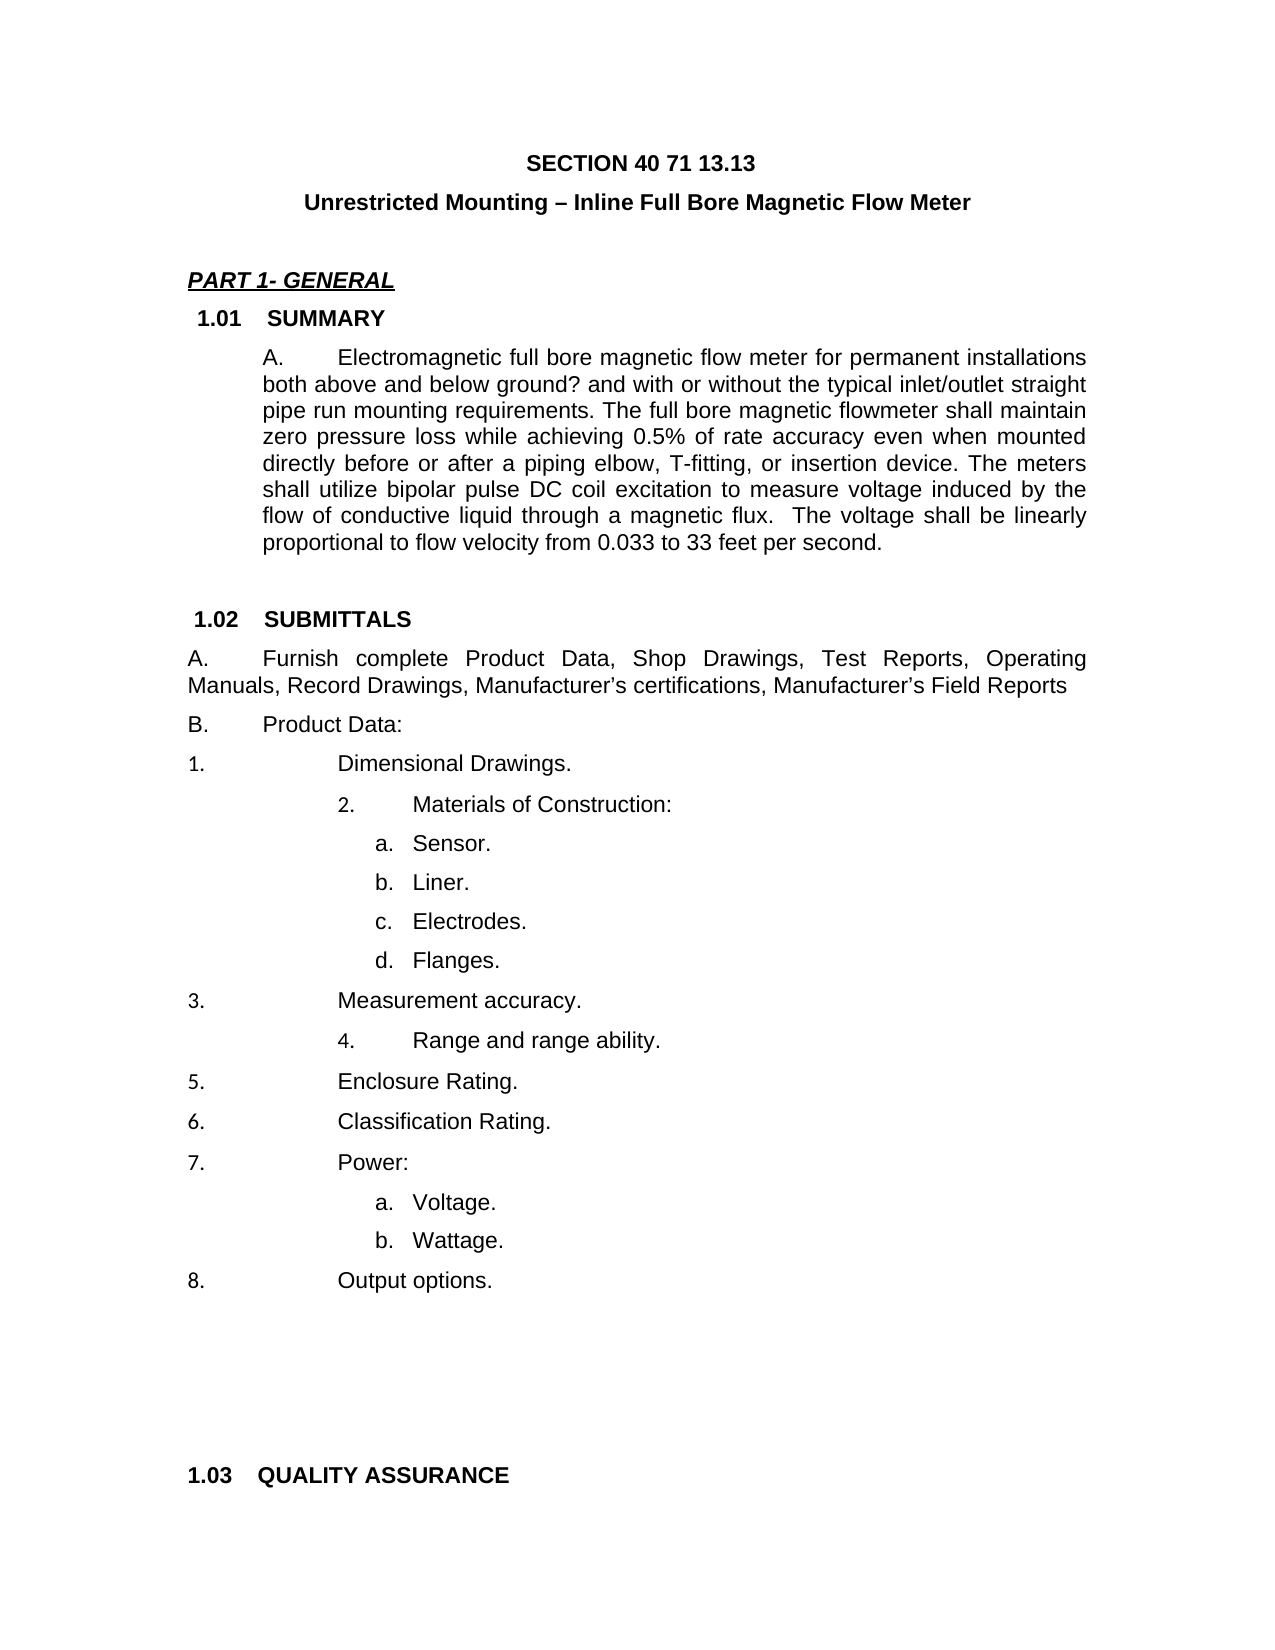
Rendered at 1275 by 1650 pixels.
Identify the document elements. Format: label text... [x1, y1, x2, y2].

list Output options. [187, 1266, 1087, 1294]
text 1.01 SUMMARY [187, 305, 1087, 332]
list Wattage. [375, 1227, 1087, 1254]
list Range and range ability. [337, 1026, 1087, 1054]
text 1.03 QUALITY ASSURANCE [187, 1462, 1087, 1488]
text PART 1- GENERAL [187, 267, 1087, 293]
list Power: [187, 1148, 1087, 1176]
list Product Data: [187, 711, 1087, 737]
list Classification Rating. [187, 1107, 1087, 1135]
text 1.02 SUBMITTALS [187, 606, 1087, 633]
text SECTION 40 71 13.13 [187, 150, 1087, 176]
list Liner. [375, 869, 1087, 896]
list Materials of Construction: [337, 790, 1087, 818]
list Furnish complete Product Data, Shop Drawings, Test Reports, Operating Manuals, Record Drawings, Manufacturer’s certifications, Manufacturer’s Field Reports [187, 645, 1087, 698]
list Enclosure Rating. [187, 1067, 1087, 1095]
list Flanges. [375, 947, 1087, 973]
list Electrodes. [375, 908, 1087, 934]
list Electromagnetic full bore magnetic flow meter for permanent installations both above and below ground? and with or without the typical inlet/outlet straight pipe run mounting requirements. The full bore magnetic flowmeter shall maintain zero pressure loss while achieving 0.5% of rate accuracy even when mounted directly before or after a piping elbow, T-fitting, or insertion device. The meters shall utilize bipolar pulse DC coil excitation to measure voltage induced by the flow of conductive liquid through a magnetic flux. The voltage shall be linearly proportional to flow velocity from 0.033 to 33 feet per second. [262, 344, 1087, 555]
list Voltage. [375, 1188, 1087, 1215]
list Sensor. [375, 830, 1087, 857]
list Measurement accuracy. [187, 986, 1087, 1014]
list Dimensional Drawings. [187, 749, 1087, 777]
text Unrestricted Mounting – Inline Full Bore Magnetic Flow Meter [187, 189, 1087, 215]
